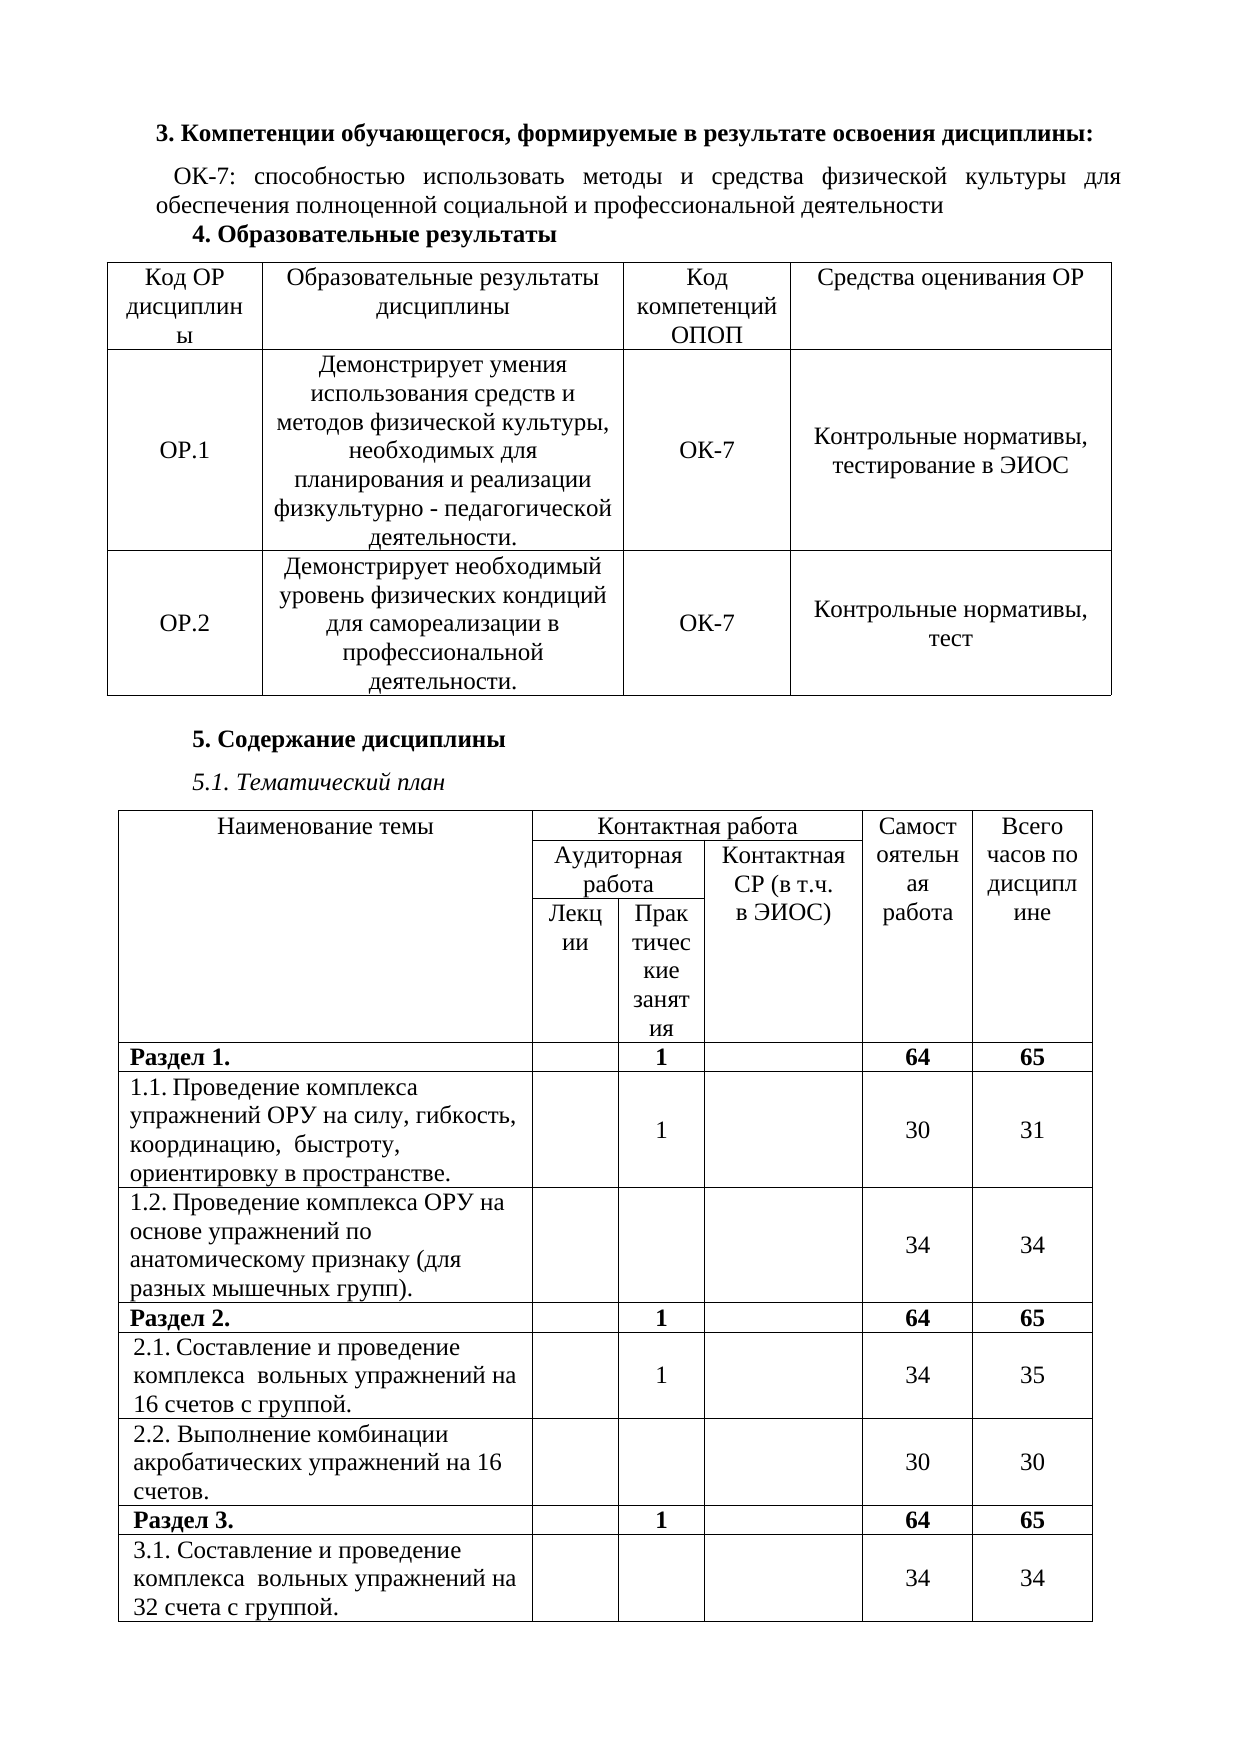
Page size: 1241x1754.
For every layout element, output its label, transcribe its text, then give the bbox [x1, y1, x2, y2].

table_cell 2.1. Составление и проведение комплекса вольных упражнений на 16 счетов с группой. [119, 1333, 532, 1418]
table_cell 65 [973, 1043, 1092, 1071]
table_header Всего часов по дисциплине [973, 811, 1092, 1042]
table_header Наименование темы [119, 811, 532, 1042]
table_cell Практические занятия [619, 899, 704, 1042]
table_cell Аудиторная работа [533, 841, 704, 897]
table_cell 1 [619, 1333, 704, 1418]
table_cell ОР.2 [108, 551, 262, 695]
table_cell [705, 1072, 862, 1187]
table_cell 31 [973, 1072, 1092, 1187]
table_cell Демонстрирует умения использования средств и методов физической культуры, необходимых для планирования и реализации физкультурно - педагогической деятельности. [263, 350, 623, 550]
table_cell [705, 1535, 862, 1621]
text 5.1. Тематический план [118, 767, 1122, 796]
table_cell [619, 1535, 704, 1621]
table_cell 64 [863, 1506, 972, 1534]
table_header Средства оценивания ОР [791, 263, 1111, 349]
table_header Контактная работа [533, 811, 862, 839]
table_cell 30 [863, 1072, 972, 1187]
text ОК-7: способностью использовать методы и средства физической культуры для обеспечения полноценной социальной и профессиональной деятельности [156, 161, 1122, 219]
table_cell [533, 1333, 618, 1418]
table_header Самостоятельная работа [863, 811, 972, 1042]
table_header Код ОР дисциплины [108, 263, 262, 349]
table_cell [705, 1419, 862, 1505]
table_cell [533, 1072, 618, 1187]
table_cell [705, 1303, 862, 1331]
table_cell ОР.1 [108, 350, 262, 550]
table_cell 65 [973, 1506, 1092, 1534]
table_cell 1.2. Проведение комплекса ОРУ на основе упражнений по анатомическому признаку (для разных мышечных групп). [119, 1188, 532, 1302]
table_cell ОК-7 [624, 350, 790, 550]
table_cell [533, 1419, 618, 1505]
table_cell [533, 1535, 618, 1621]
table_cell Раздел 1. [119, 1043, 532, 1071]
table_cell Демонстрирует необходимый уровень физических кондиций для самореализации в профессиональной деятельности. [263, 551, 623, 695]
table_header Образовательные результаты дисциплины [263, 263, 623, 349]
table_cell Раздел 2. [119, 1303, 532, 1331]
table_cell 30 [973, 1419, 1092, 1505]
table_cell 64 [863, 1043, 972, 1071]
table_cell 35 [973, 1333, 1092, 1418]
table_header Код компетенций ОПОП [624, 263, 790, 349]
table_cell 34 [973, 1535, 1092, 1621]
text 3. Компетенции обучающегося, формируемые в результате освоения дисциплины: [156, 118, 1122, 147]
text 4. Образовательные результаты [118, 219, 1122, 247]
table_cell 1.1. Проведение комплекса упражнений ОРУ на силу, гибкость, координацию, быстроту, ориентировку в пространстве. [119, 1072, 532, 1187]
text 5. Содержание дисциплины [118, 724, 1122, 753]
table_cell 34 [863, 1535, 972, 1621]
table_cell Контрольные нормативы, тест [791, 551, 1111, 695]
table_cell [705, 1188, 862, 1302]
table_cell 34 [863, 1333, 972, 1418]
table_cell 2.2. Выполнение комбинации акробатических упражнений на 16 счетов. [119, 1419, 532, 1505]
table_cell [705, 1043, 862, 1071]
table_cell 34 [863, 1188, 972, 1302]
table_cell Контактная СР (в т.ч. в ЭИОС) [705, 841, 862, 1042]
table_cell 34 [973, 1188, 1092, 1302]
table_cell 64 [863, 1303, 972, 1331]
table_cell [619, 1419, 704, 1505]
table_cell [705, 1506, 862, 1534]
table_cell 30 [863, 1419, 972, 1505]
table_cell [619, 1188, 704, 1302]
table_cell 1 [619, 1506, 704, 1534]
table_cell [705, 1333, 862, 1418]
table_cell [533, 1303, 618, 1331]
table_cell Лекции [533, 899, 618, 1042]
table_cell Контрольные нормативы, тестирование в ЭИОС [791, 350, 1111, 550]
table_cell 1 [619, 1072, 704, 1187]
table_cell [533, 1043, 618, 1071]
table_cell 1 [619, 1303, 704, 1331]
table_cell 65 [973, 1303, 1092, 1331]
table_cell Раздел 3. [119, 1506, 532, 1534]
table_cell ОК-7 [624, 551, 790, 695]
table_cell 1 [619, 1043, 704, 1071]
table_cell 3.1. Составление и проведение комплекса вольных упражнений на 32 счета с группой. [119, 1535, 532, 1621]
table_cell [533, 1188, 618, 1302]
table_cell [533, 1506, 618, 1534]
